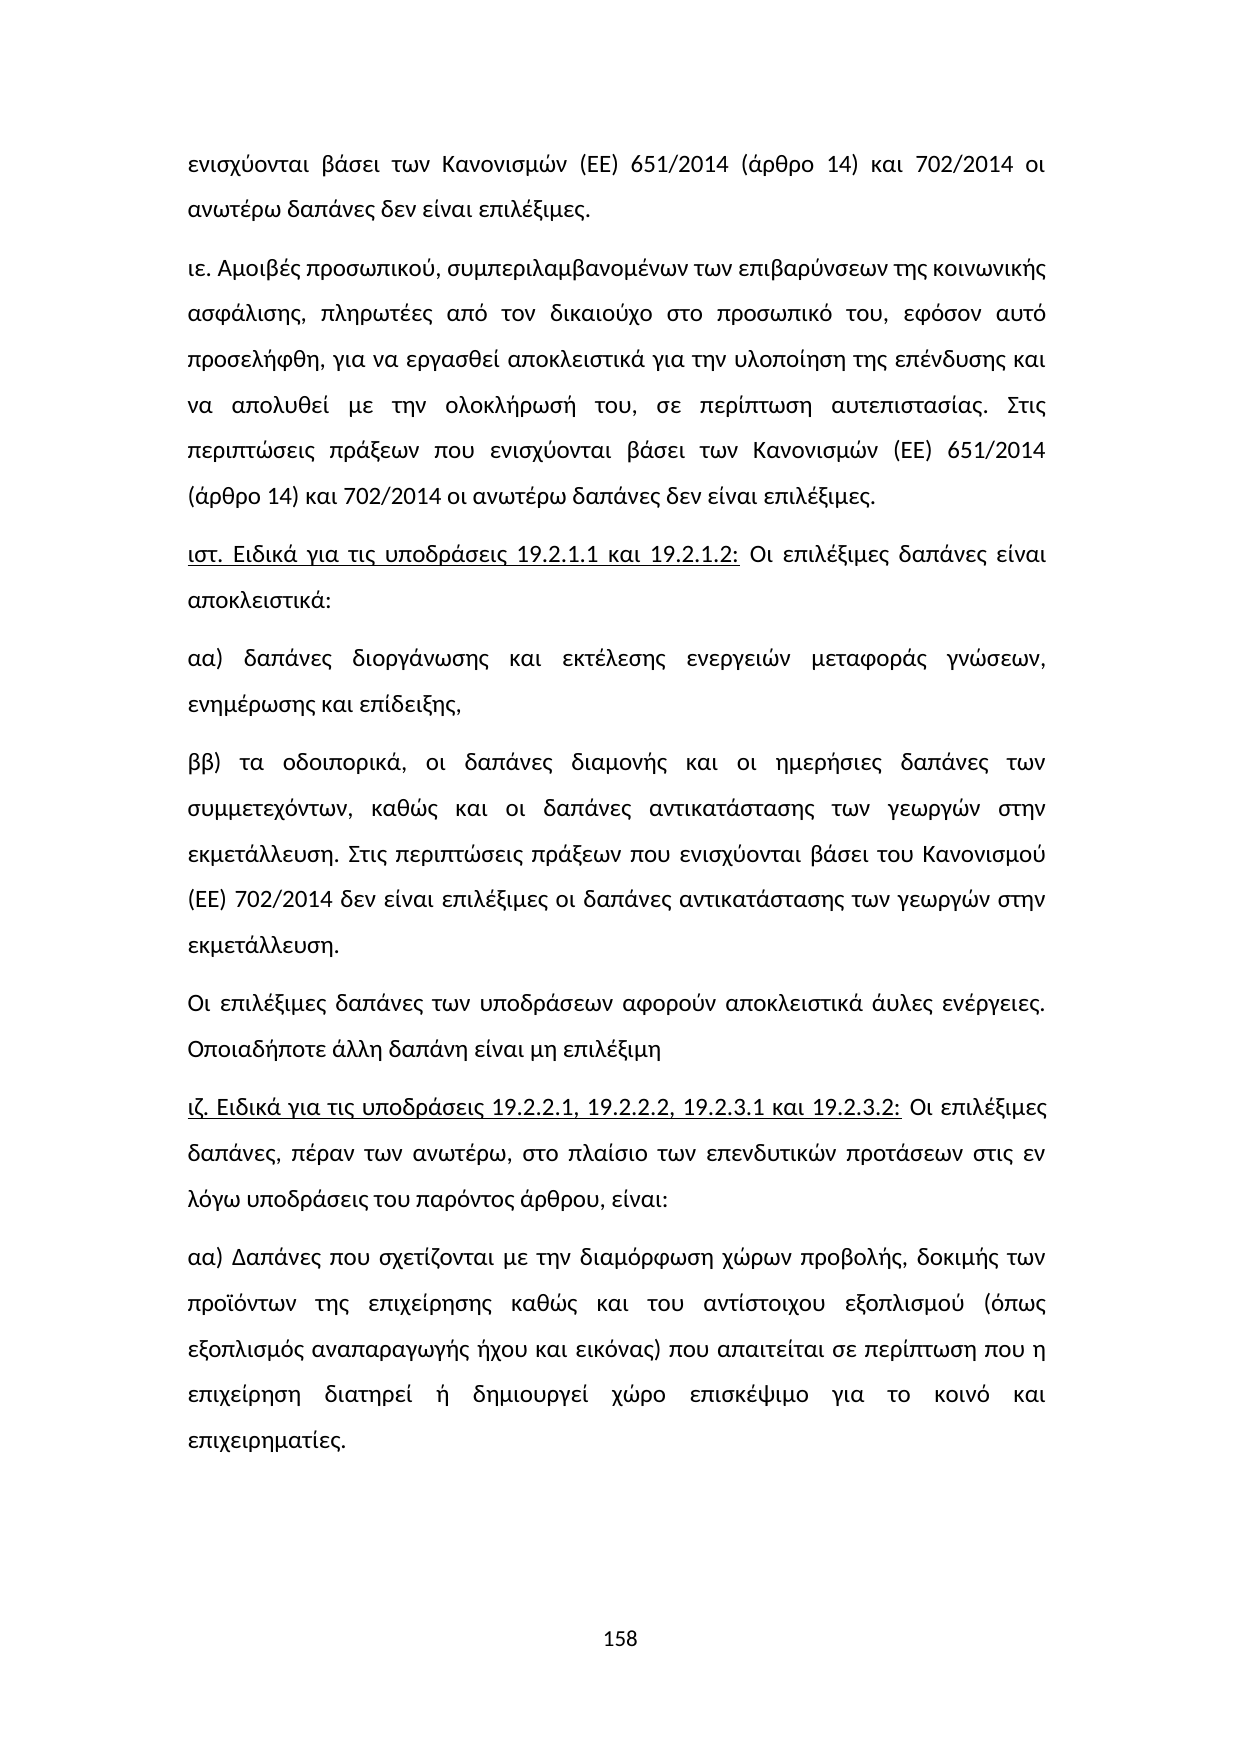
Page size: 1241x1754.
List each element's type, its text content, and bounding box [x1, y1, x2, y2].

text ιζ. Ειδικά για τις υποδράσεις 19.2.2.1, 19.2.2.2, 19.2.3.1 και 19.2.3.2: Οι επιλέξιμες δαπάνες, πέραν των ανωτέρω, στο πλαίσιο των επενδυτικών προτάσεων στις εν λόγω υποδράσεις του παρόντος άρθρου, είναι: [187, 1092, 1047, 1213]
text Οι επιλέξιμες δαπάνες των υποδράσεων αφορούν αποκλειστικά άυλες ενέργειες. Οποιαδήποτε άλλη δαπάνη είναι μη επιλέξιμη [187, 988, 1047, 1064]
text ιστ. Ειδικά για τις υποδράσεις 19.2.1.1 και 19.2.1.2: Οι επιλέξιμες δαπάνες είναι αποκλειστικά: [187, 538, 1047, 615]
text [187, 148, 1047, 224]
text αα) δαπάνες διοργάνωσης και εκτέλεσης ενεργειών μεταφοράς γνώσεων, ενημέρωσης και επίδειξης, [187, 642, 1047, 719]
text αα) Δαπάνες που σχετίζονται με την διαμόρφωση χώρων προβολής, δοκιμής των προϊόντων της επιχείρησης καθώς και του αντίστοιχου εξοπλισμού (όπως εξοπλισμός αναπαραγωγής ήχου και εικόνας) που απαιτείται σε περίπτωση που η επιχείρηση διατηρεί ή δημιουργεί χώρο επισκέψιμο για το κοινό και επιχειρηματίες. [187, 1241, 1047, 1455]
text ββ) τα οδοιπορικά, οι δαπάνες διαμονής και οι ημερήσιες δαπάνες των συμμετεχόντων, καθώς και οι δαπάνες αντικατάστασης των γεωργών στην εκμετάλλευση. Στις περιπτώσεις πράξεων που ενισχύονται βάσει του Κανονισμού (ΕΕ) 702/2014 δεν είναι επιλέξιμες οι δαπάνες αντικατάστασης των γεωργών στην εκμετάλλευση. [187, 746, 1047, 960]
text ιε. Αμοιβές προσωπικού, συμπεριλαμβανομένων των επιβαρύνσεων της κοινωνικής ασφάλισης, πληρωτέες από τον δικαιούχο στο προσωπικό του, εφόσον αυτό προσελήφθη, για να εργασθεί αποκλειστικά για την υλοποίηση της επένδυσης και να απολυθεί με την ολοκλήρωσή του, σε περίπτωση αυτεπιστασίας. Στις περιπτώσεις πράξεων που ενισχύονται βάσει των Κανονισμών (ΕΕ) 651/2014 (άρθρο 14) και 702/2014 οι ανωτέρω δαπάνες δεν είναι επιλέξιμες. [187, 252, 1047, 511]
